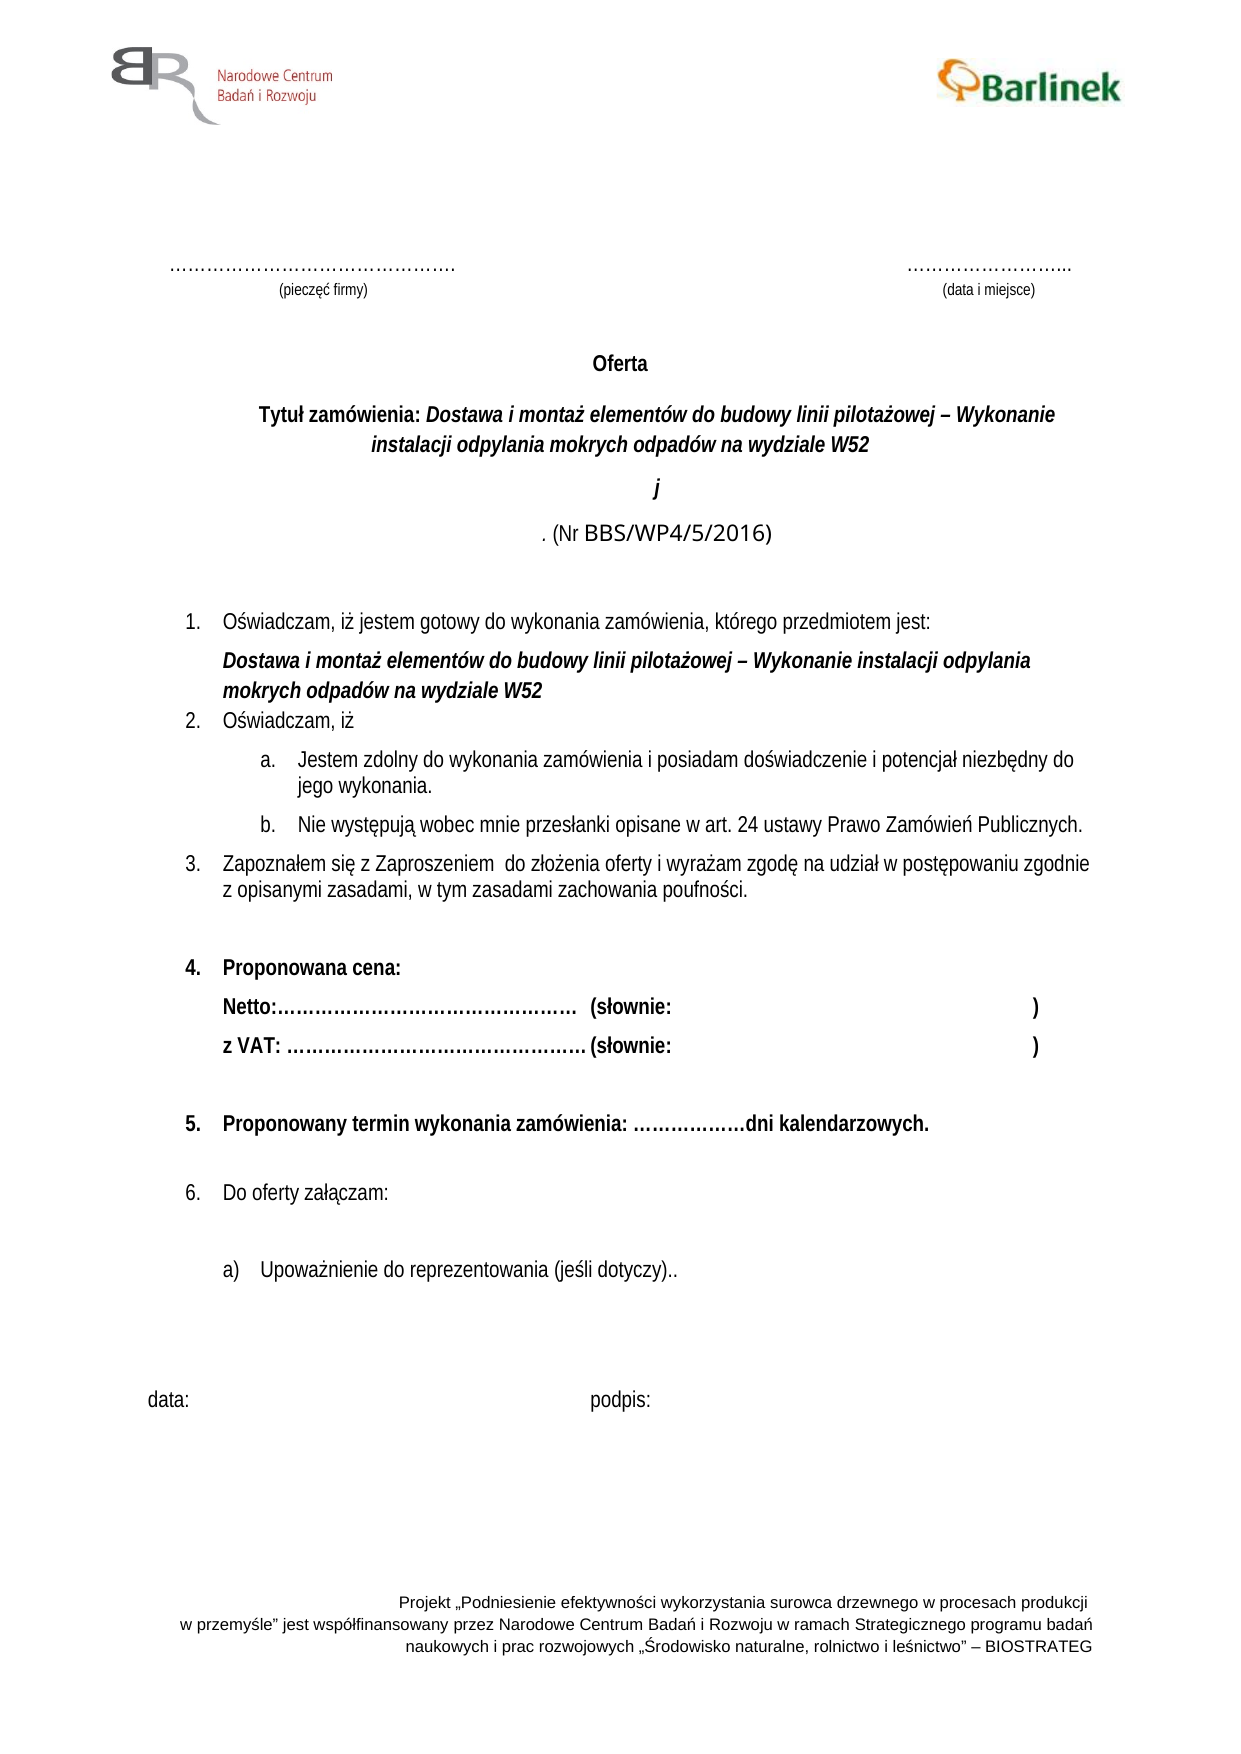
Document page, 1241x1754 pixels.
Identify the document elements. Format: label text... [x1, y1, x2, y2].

list Do oferty załączam: [185, 1179, 1093, 1205]
list Nie występują wobec mnie przesłanki opisane w art. 24 ustawy Prawo Zamówień Publicznych. [260, 811, 1093, 838]
text (pieczęć firmy) (data i miejsce) [148, 280, 1093, 299]
text j [148, 474, 1093, 500]
list Proponowany termin wykonania zamówienia: ………………dni kalendarzowych. [185, 1109, 1093, 1136]
list z VAT: ………………………………………… (słownie: ) [223, 1032, 1093, 1058]
list Proponowana cena: [185, 954, 1093, 981]
picture [936, 58, 1125, 107]
text . (Nr BBS/WP4/5/2016) [148, 517, 1093, 548]
picture [111, 47, 333, 125]
text ………………………………………. ……………………... [148, 250, 1093, 276]
list data: podpis: [148, 1386, 1093, 1412]
list Dostawa i montaż elementów do budowy linii pilotażowej – Wykonanie instalacji odpylania mokrych odpadów na wydziale W52 [223, 647, 1093, 703]
text Oferta [148, 350, 1093, 376]
list Oświadczam, iż [185, 707, 1093, 733]
text Tytuł zamówienia: Dostawa i montaż elementów do budowy linii pilotażowej – Wykonanie instalacji odpylania mokrych odpadów na wydziale W52 [148, 401, 1093, 458]
list Netto:………………………………………… (słownie: ) [223, 993, 1093, 1019]
list Upoważnienie do reprezentowania (jeśli dotyczy).. [223, 1256, 1093, 1283]
list Zapoznałem się z Zaproszeniem do złożenia oferty i wyrażam zgodę na udział w postępowaniu zgodnie z opisanymi zasadami, w tym zasadami zachowania poufności. [185, 850, 1093, 903]
list Oświadczam, iż jestem gotowy do wykonania zamówienia, którego przedmiotem jest: [185, 608, 1093, 634]
list Jestem zdolny do wykonania zamówienia i posiadam doświadczenie i potencjał niezbędny do jego wykonania. [260, 746, 1093, 799]
